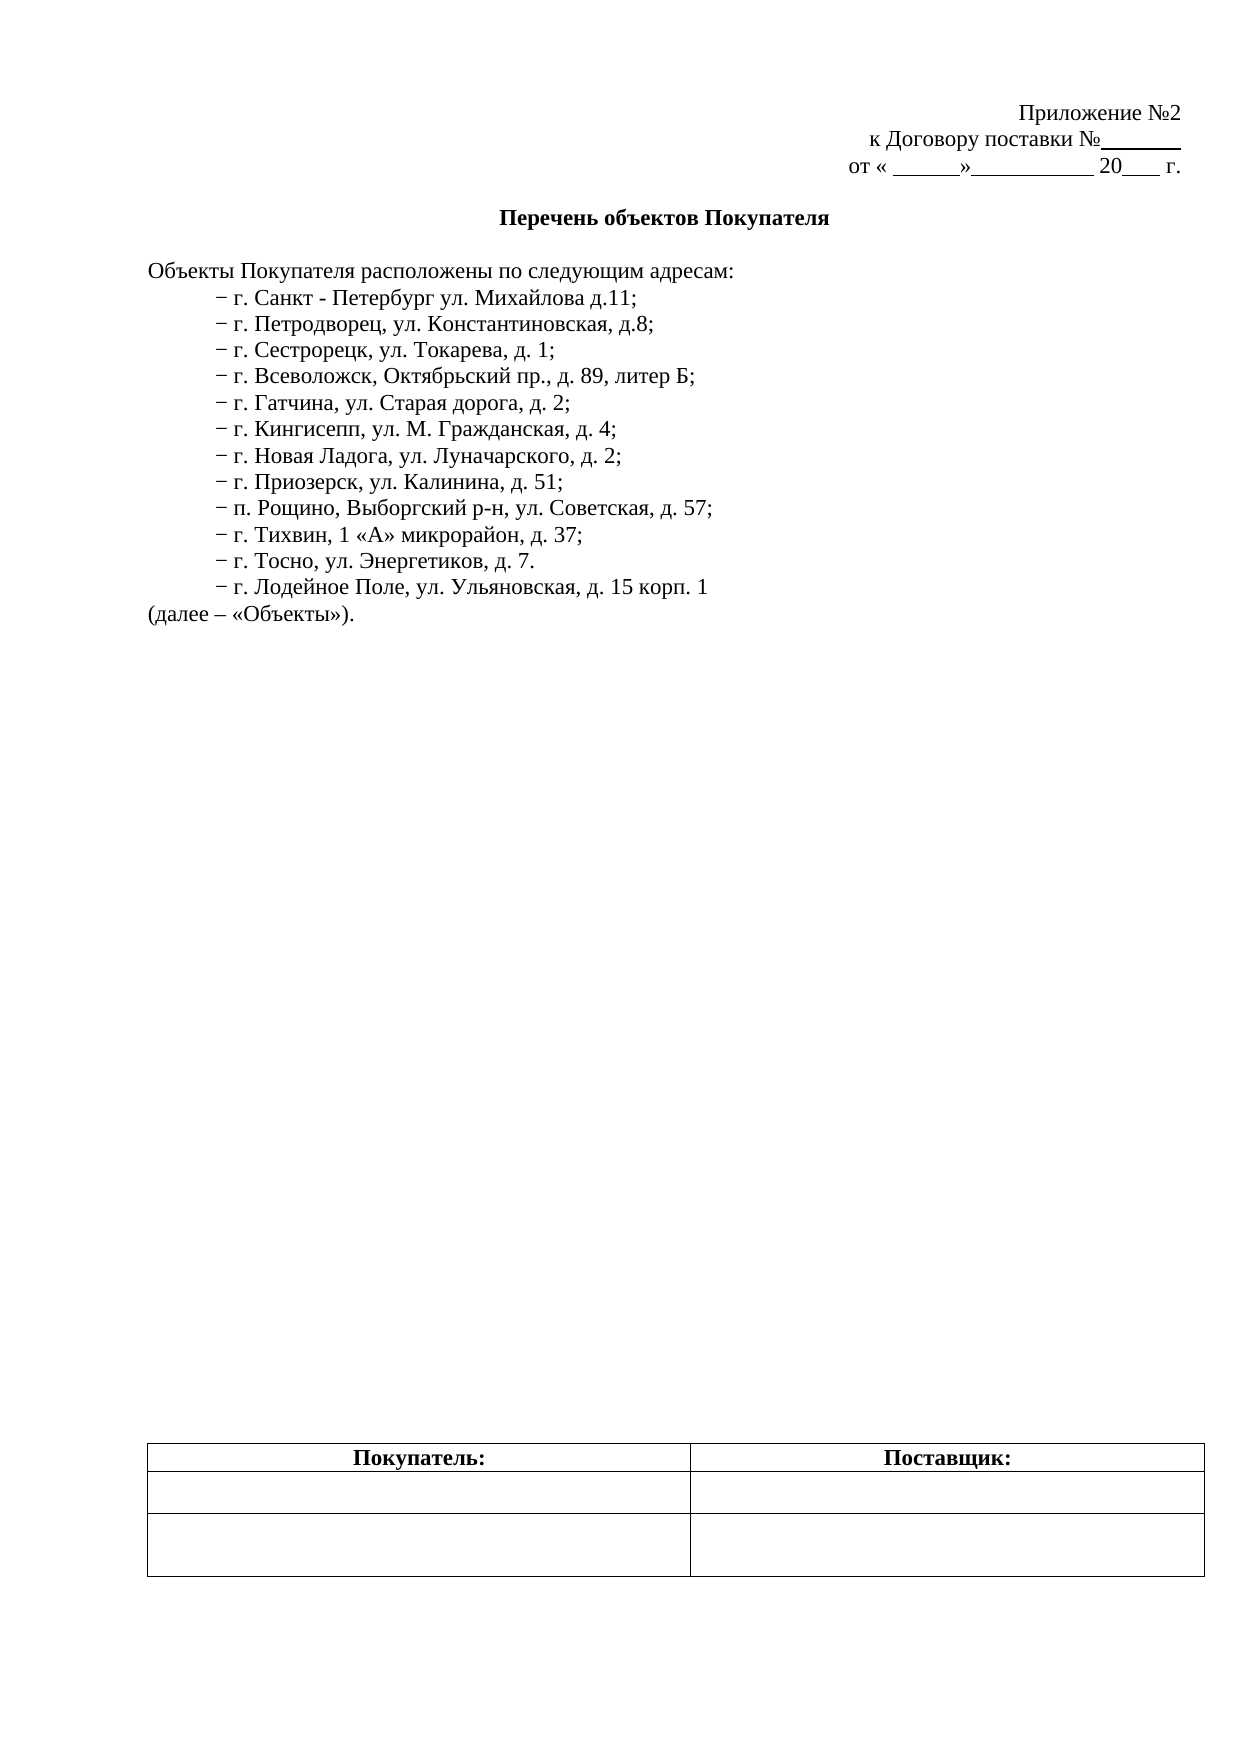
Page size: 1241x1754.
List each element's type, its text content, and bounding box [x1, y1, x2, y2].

text − г. Гатчина, ул. Старая дорога, д. 2; [148, 389, 1181, 415]
text (далее – «Объекты»). [148, 600, 1181, 626]
text − г. Кингисепп, ул. М. Гражданская, д. 4; [148, 415, 1181, 442]
table_header Поставщик: [691, 1444, 1204, 1471]
text − г. Санкт - Петербург ул. Михайлова д.11; [148, 283, 1181, 310]
text − г. Новая Ладога, ул. Луначарского, д. 2; [148, 442, 1181, 468]
text к Договору поставки № [766, 125, 1181, 152]
text − г. Тихвин, 1 «А» микрорайон, д. 37; [148, 521, 1181, 547]
text Перечень объектов Покупателя [148, 204, 1181, 231]
text − г. Петродворец, ул. Константиновская, д.8; [148, 310, 1181, 336]
table_header Покупатель: [148, 1444, 690, 1471]
text Приложение №2 [148, 99, 1181, 125]
text − п. Рощино, Выборгский р-н, ул. Советская, д. 57; [148, 494, 1181, 521]
table_cell [148, 1514, 690, 1576]
text Объекты Покупателя расположены по следующим адресам: [148, 257, 1181, 283]
text − г. Сестрорецк, ул. Токарева, д. 1; [148, 336, 1181, 363]
table_cell [148, 1472, 690, 1513]
text − г. Приозерск, ул. Калинина, д. 51; [148, 468, 1181, 494]
table_cell [691, 1514, 1204, 1576]
text − г. Тосно, ул. Энергетиков, д. 7. [148, 547, 1181, 573]
table_cell [691, 1472, 1204, 1513]
text − г. Всеволожск, Октябрьский пр., д. 89, литер Б; [148, 363, 1181, 389]
text от « » 20 г. [766, 152, 1181, 178]
text − г. Лодейное Поле, ул. Ульяновская, д. 15 корп. 1 [148, 573, 1181, 600]
